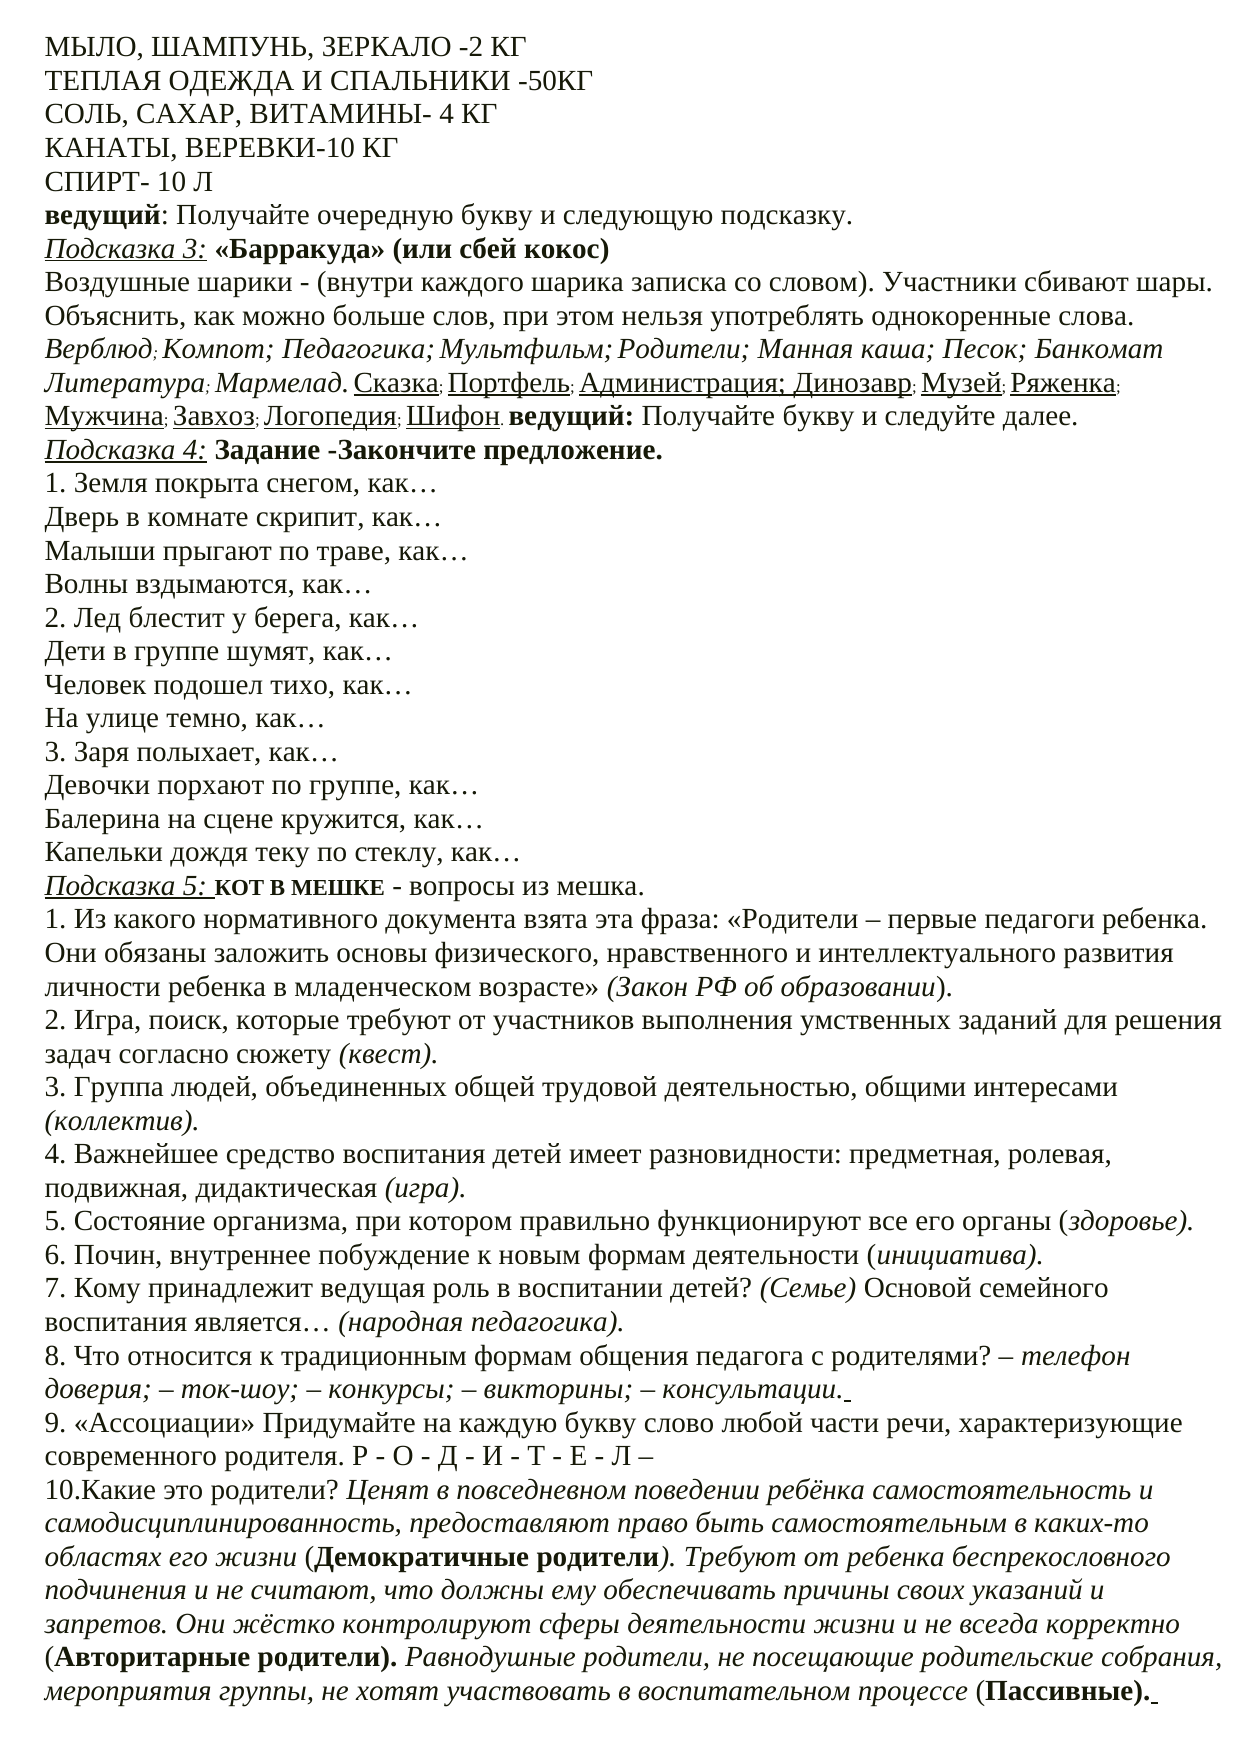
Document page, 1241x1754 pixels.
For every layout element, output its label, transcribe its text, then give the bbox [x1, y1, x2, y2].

text Капельки дождя теку по стеклу, как… [44, 834, 1226, 868]
text 2. Игра, поиск, которые требуют от участников выполнения умственных заданий для решения задач согласно сюжету (квест). [44, 1002, 1226, 1069]
text Дверь в комнате скрипит, как… [44, 499, 1226, 533]
text Подсказка 4: Задание -Закончите предложение. [44, 432, 1226, 466]
text Дети в группе шумят, как… [44, 633, 1226, 667]
text 9. «Ассоциации» Придумайте на каждую букву слово любой части речи, характеризующие современного родителя. Р - О - Д - И - Т - Е - Л – [44, 1405, 1226, 1472]
text 5. Состояние организма, при котором правильно функционируют все его органы (здоровье). [44, 1203, 1226, 1237]
text 6. Почин, внутреннее побуждение к новым формам деятельности (инициатива). [44, 1237, 1226, 1271]
text Балерина на сцене кружится, как… [44, 801, 1226, 834]
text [44, 29, 1226, 264]
text Подсказка 5: КОТ В МЕШКЕ - вопросы из мешка. [44, 868, 1226, 902]
text 2. Лед блестит у берега, как… [44, 600, 1226, 633]
text Малыши прыгают по траве, как… [44, 533, 1226, 566]
text 8. Что относится к традиционным формам общения педагога с родителями? – телефон доверия; – ток-шоу; – конкурсы; – викторины; – консультации. [44, 1338, 1226, 1405]
text 3. Группа людей, объединенных общей трудовой деятельностью, общими интересами (коллектив). [44, 1069, 1226, 1136]
text Верблюд; Компот; Педагогика; Мультфильм; Родители; Манная каша; Песок; Банкомат Литература; Мармелад. Сказка; Портфель; Администрация; Динозавр; Музей; Ряженка; Мужчина; Завхоз; Логопедия; Шифон. ведущий: Получайте букву и следуйте далее. [44, 331, 1226, 432]
text Человек подошел тихо, как… [44, 667, 1226, 700]
text 10.Какие это родители? Ценят в повседневном поведении ребёнка самостоятельность и самодисциплинированность, предоставляют право быть самостоятельным в каких-то областях его жизни (Демократичные родители). Требуют от ребенка беспрекословного подчинения и не считают, что должны ему обеспечивать причины своих указаний и запретов. Они жёстко контролируют сферы деятельности жизни и не всегда корректно (Авторитарные родители). Равнодушные родители, не посещающие родительские собрания, мероприятия группы, не хотят участвовать в воспитательном процессе (Пассивные). [44, 1472, 1226, 1707]
text Волны вздымаются, как… [44, 566, 1226, 600]
text Девочки порхают по группе, как… [44, 767, 1226, 801]
text 1. Из какого нормативного документа взята эта фраза: «Родители – первые педагоги ребенка. Они обязаны заложить основы физического, нравственного и интеллектуального развития личности ребенка в младенческом возрасте» (Закон РФ об образовании). [44, 902, 1226, 1002]
text 7. Кому принадлежит ведущая роль в воспитании детей? (Семье) Основой семейного воспитания является… (народная педагогика). [44, 1271, 1226, 1338]
text 3. Заря полыхает, как… [44, 734, 1226, 767]
text 1. Земля покрыта снегом, как… [44, 466, 1226, 499]
text Воздушные шарики - (внутри каждого шарика записка со словом). Участники сбивают шары. Объяснить, как можно больше слов, при этом нельзя употреблять однокоренные слова. [44, 264, 1226, 331]
text На улице темно, как… [44, 700, 1226, 734]
text 4. Важнейшее средство воспитания детей имеет разновидности: предметная, ролевая, подвижная, дидактическая (игра). [44, 1136, 1226, 1203]
